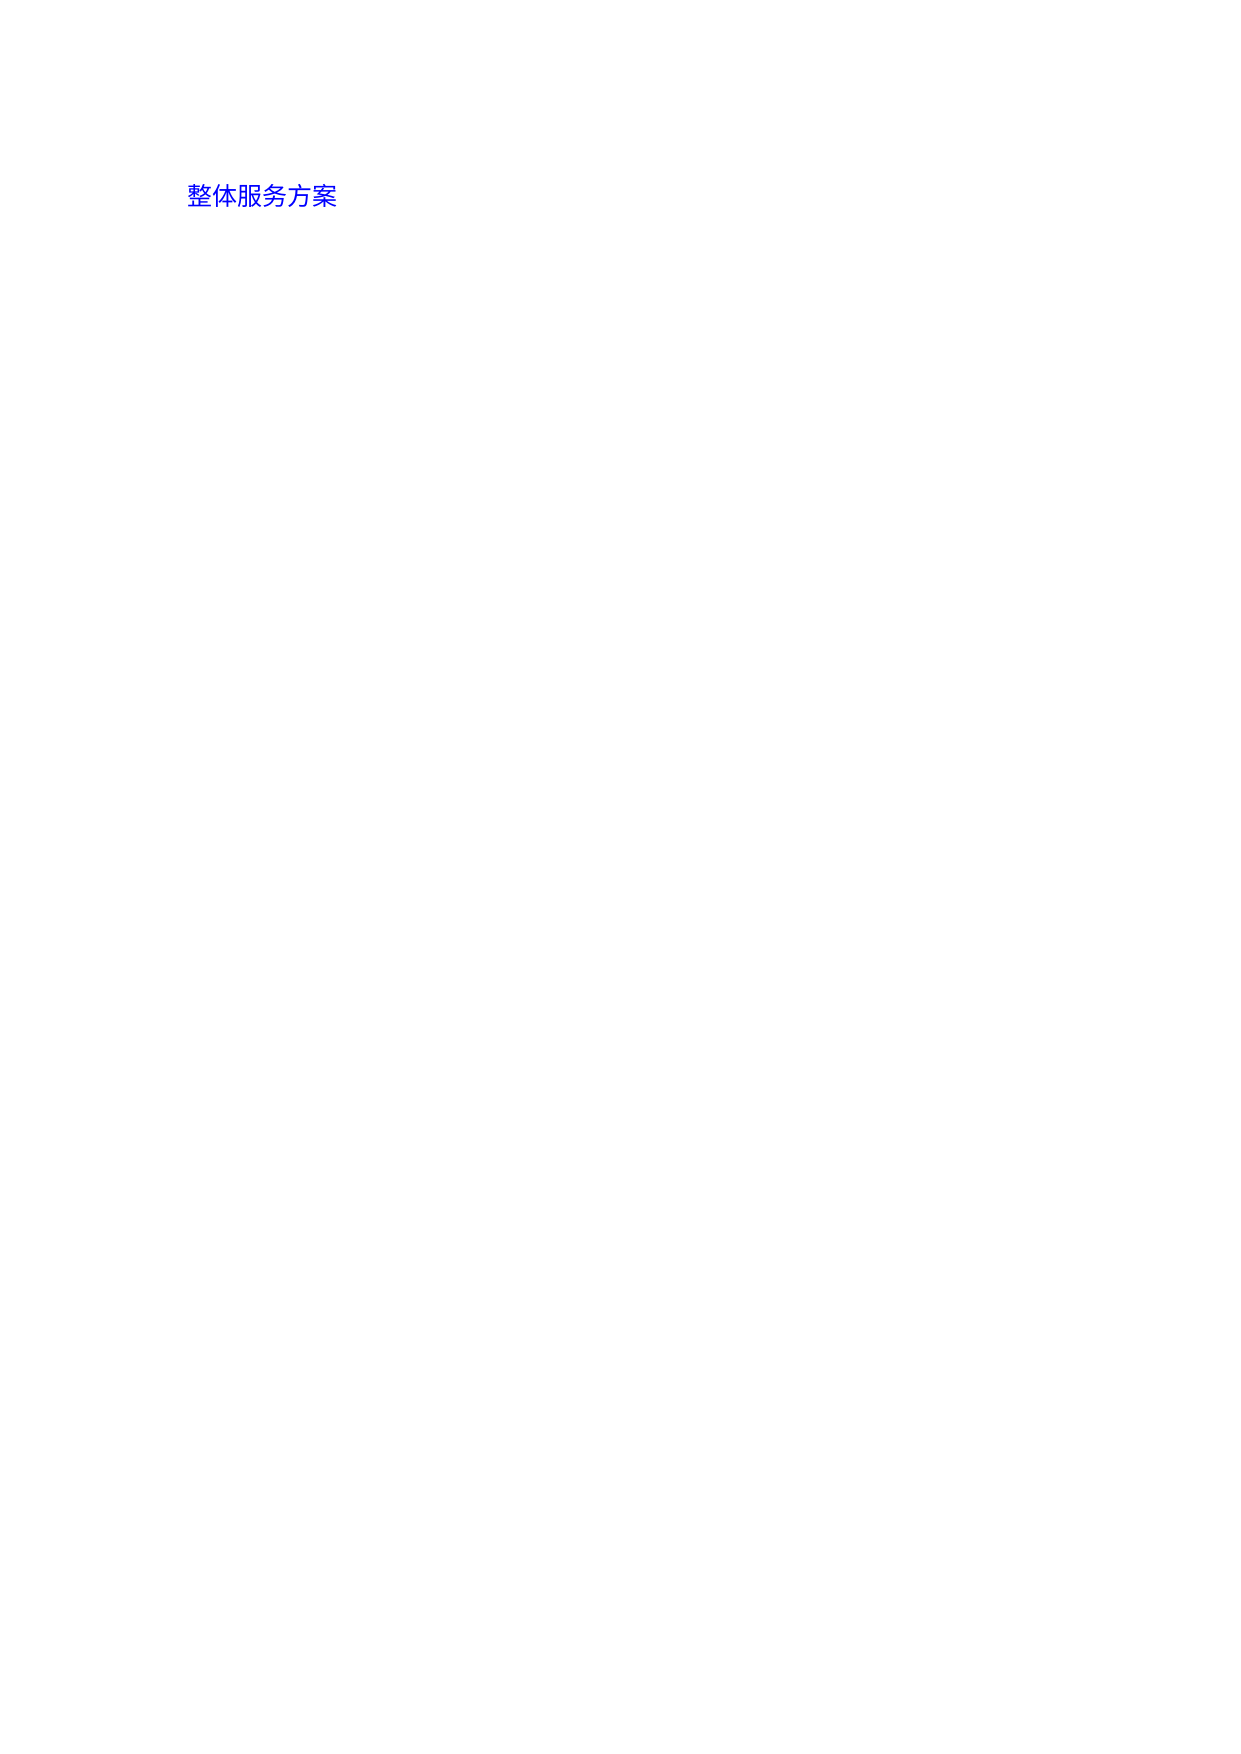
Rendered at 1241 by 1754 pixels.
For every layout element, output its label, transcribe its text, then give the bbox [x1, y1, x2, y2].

text 整体服务方案 [187, 162, 1053, 227]
